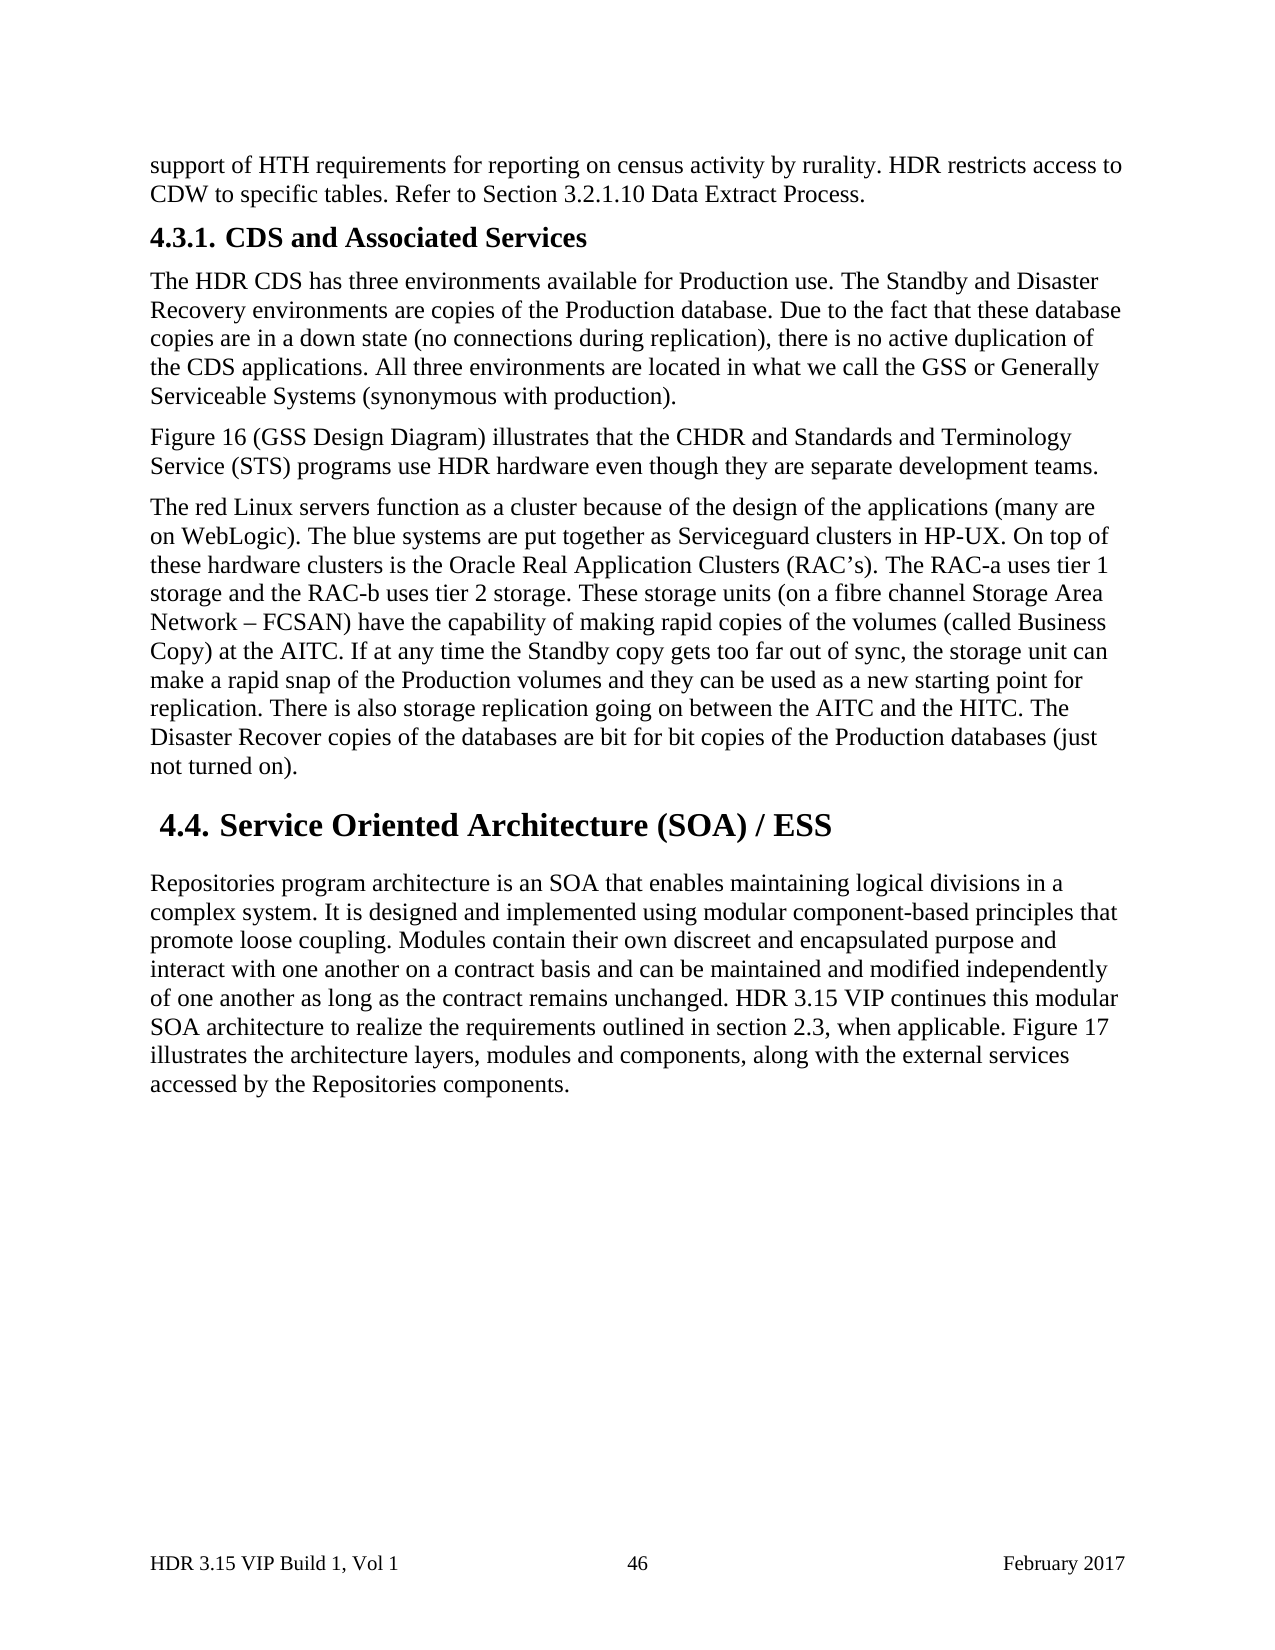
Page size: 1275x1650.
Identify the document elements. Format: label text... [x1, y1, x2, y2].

text The red Linux servers function as a cluster because of the design of the applications (many are on WebLogic). The blue systems are put together as Serviceguard clusters in HP-UX. On top of these hardware clusters is the Oracle Real Application Clusters (RAC’s). The RAC-a uses tier 1 storage and the RAC-b uses tier 2 storage. These storage units (on a fibre channel Storage Area Network – FCSAN) have the capability of making rapid copies of the volumes (called Business Copy) at the AITC. If at any time the Standby copy gets too far out of sync, the storage unit can make a rapid snap of the Production volumes and they can be used as a new starting point for replication. There is also storage replication going on between the AITC and the HITC. The Disaster Recover copies of the databases are bit for bit copies of the Production databases (just not turned on). [150, 492, 1125, 780]
text The HDR CDS has three environments available for Production use. The Standby and Disaster Recovery environments are copies of the Production database. Due to the fact that these database copies are in a down state (no connections during replication), there is no active duplication of the CDS applications. All three environments are located in what we call the GSS or Generally Serviceable Systems (synonymous with production). [150, 266, 1125, 410]
subtitle Service Oriented Architecture (SOA) / ESS [159, 805, 1125, 843]
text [150, 150, 1125, 207]
text Repositories program architecture is an SOA that enables maintaining logical divisions in a complex system. It is designed and implemented using modular component-based principles that promote loose coupling. Modules contain their own discreet and encapsulated purpose and interact with one another on a contract basis and can be maintained and modified independently of one another as long as the contract remains unchanged. HDR 3.15 VIP continues this modular SOA architecture to realize the requirements outlined in section 2.3, when applicable. Figure 17 illustrates the architecture layers, modules and components, along with the external services accessed by the Repositories components. [150, 868, 1125, 1098]
subtitle CDS and Associated Services [150, 220, 1125, 253]
text Figure 16 (GSS Design Diagram) illustrates that the CHDR and Standards and Terminology Service (STS) programs use HDR hardware even though they are separate development teams. [150, 422, 1125, 480]
